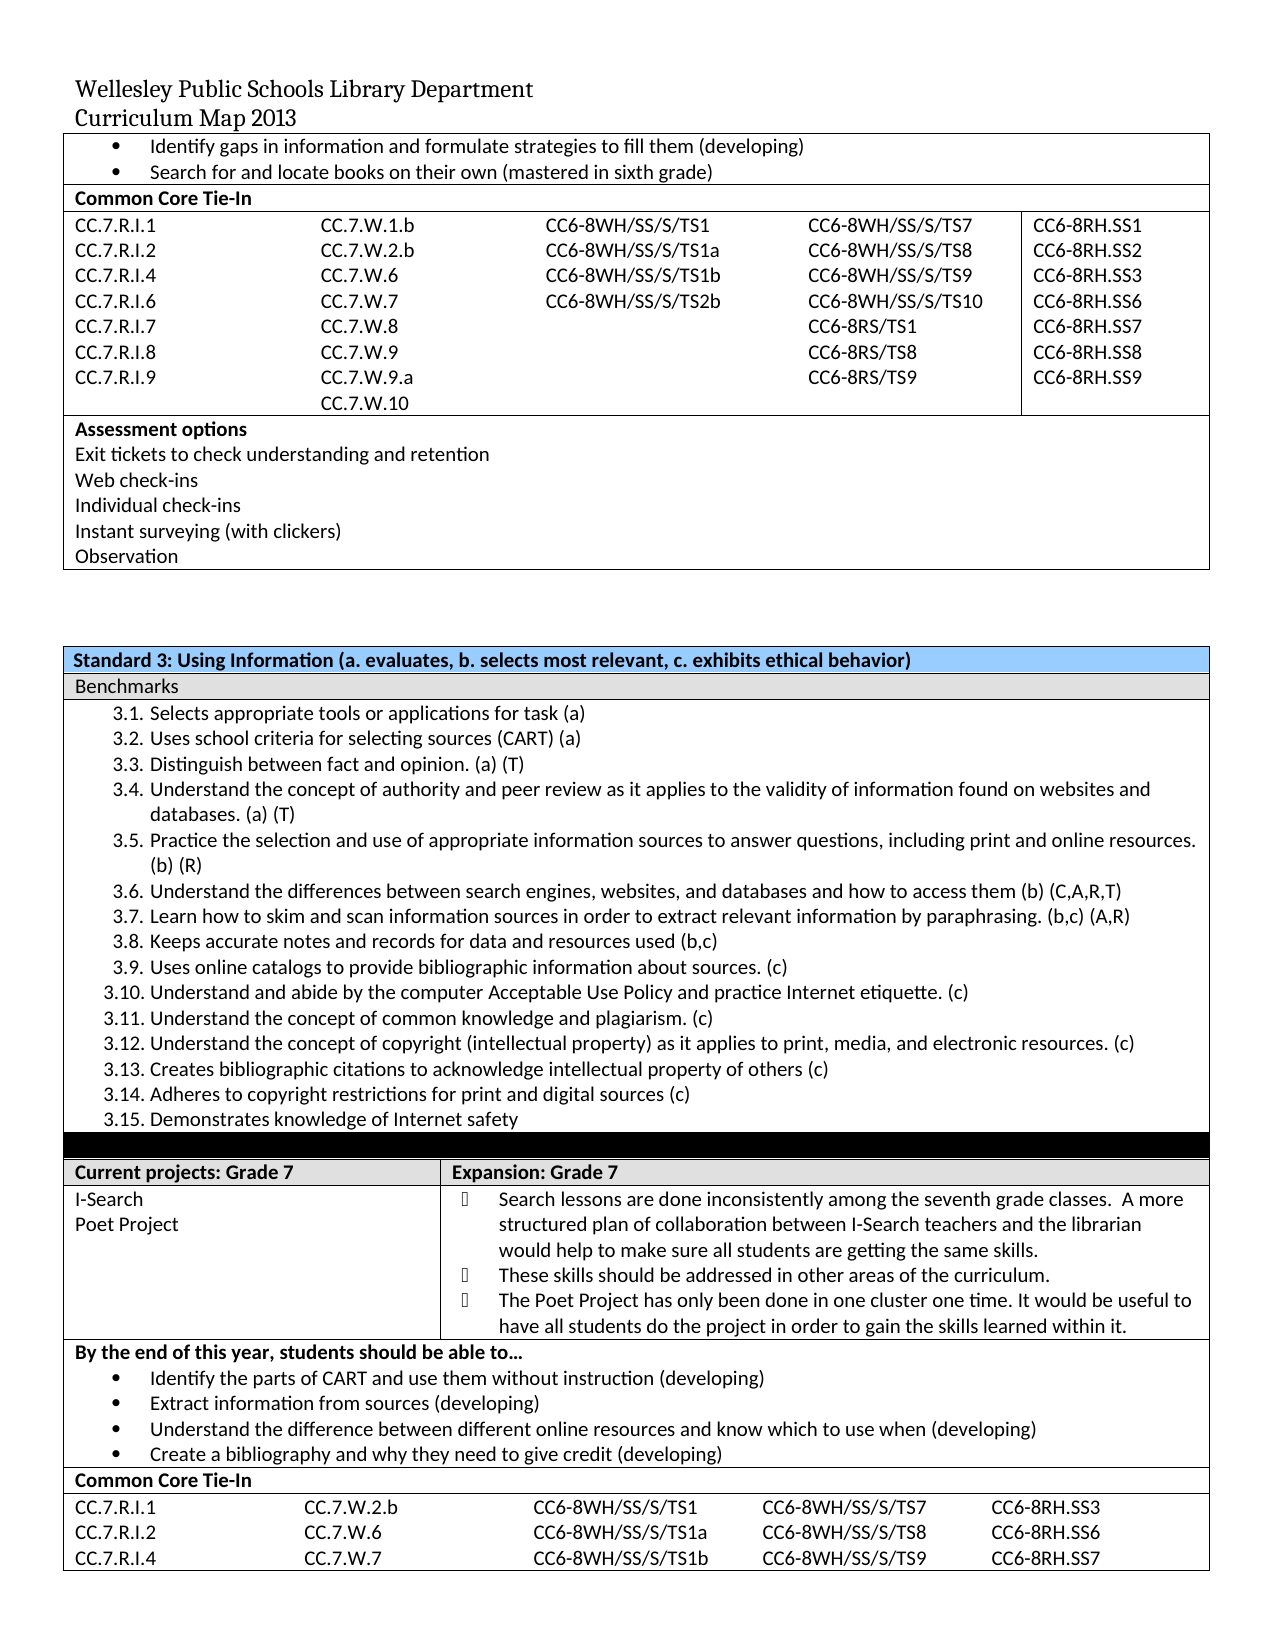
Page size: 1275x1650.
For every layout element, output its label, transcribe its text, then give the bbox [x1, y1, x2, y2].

table_cell Current projects: Grade 7 [64, 1160, 440, 1185]
table_cell Common Core Tie-In [64, 1468, 1209, 1493]
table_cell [751, 1494, 980, 1570]
table_cell [64, 1133, 1209, 1158]
table_cell I-Search Poet Project [64, 1186, 440, 1338]
table_cell By the end of this year, students should be able to… Identify the parts of CART and use them without instruction (developing) Extract information from sources (developing) Understand the difference between different online resources and know which to use when (developing) Create a bibliography and why they need to give credit (developing) [64, 1340, 1209, 1467]
table_cell Common Core Tie-In [64, 185, 1209, 211]
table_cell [64, 134, 1209, 184]
table_cell CC6-8WH/SS/S/TS1 CC6-8WH/SS/S/TS1a CC6-8WH/SS/S/TS1b CC6-8WH/SS/S/TS2b [534, 212, 797, 415]
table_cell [293, 1494, 522, 1570]
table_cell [522, 1494, 751, 1570]
table_cell Search lessons are done inconsistently among the seventh grade classes. A more structured plan of collaboration between I-Search teachers and the librarian would help to make sure all students are getting the same skills. These skills should be addressed in other areas of the curriculum. The Poet Project has only been done in one cluster one time. It would be useful to have all students do the project in order to gain the skills learned within it. [441, 1186, 1209, 1338]
table_cell CC.7.W.1.b CC.7.W.2.b CC.7.W.6 CC.7.W.7 CC.7.W.8 CC.7.W.9 CC.7.W.9.a CC.7.W.10 [309, 212, 534, 415]
table_header Standard 3: Using Information (a. evaluates, b. selects most relevant, c. exhibits ethical behavior) [64, 647, 1209, 672]
table_cell Assessment options Exit tickets to check understanding and retention Web check-ins Individual check-ins Instant surveying (with clickers) Observation [64, 416, 1209, 569]
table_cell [980, 1494, 1209, 1570]
table_cell CC6-8WH/SS/S/TS7 CC6-8WH/SS/S/TS8 CC6-8WH/SS/S/TS9 CC6-8WH/SS/S/TS10 CC6-8RS/TS1 CC6-8RS/TS8 CC6-8RS/TS9 [797, 212, 1021, 415]
table_cell CC6-8RH.SS1 CC6-8RH.SS2 CC6-8RH.SS3 CC6-8RH.SS6 CC6-8RH.SS7 CC6-8RH.SS8 CC6-8RH.SS9 [1022, 212, 1209, 415]
table_cell Expansion: Grade 7 [441, 1160, 1209, 1185]
table_cell CC.7.R.I.1 CC.7.R.I.2 CC.7.R.I.4 CC.7.R.I.6 CC.7.R.I.7 CC.7.R.I.8 CC.7.R.I.9 [64, 212, 309, 415]
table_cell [64, 1494, 293, 1570]
table_cell Benchmarks [64, 674, 1209, 699]
table_cell Selects appropriate tools or applications for task (a) Uses school criteria for selecting sources (CART) (a) Distinguish between fact and opinion. (a) (T) Understand the concept of authority and peer review as it applies to the validity of information found on websites and databases. (a) (T) Practice the selection and use of appropriate information sources to answer questions, including print and online resources. (b) (R) Understand the differences between search engines, websites, and databases and how to access them (b) (C,A,R,T) Learn how to skim and scan information sources in order to extract relevant information by paraphrasing. (b,c) (A,R) Keeps accurate notes and records for data and resources used (b,c) Uses online catalogs to provide bibliographic information about sources. (c) Understand and abide by the computer Acceptable Use Policy and practice Internet etiquette. (c) Understand the concept of common knowledge and plagiarism. (c) Understand the concept of copyright (intellectual property) as it applies to print, media, and electronic resources. (c) Creates bibliographic citations to acknowledge intellectual property of others (c) Adheres to copyright restrictions for print and digital sources (c) Demonstrates knowledge of Internet safety [64, 700, 1209, 1132]
